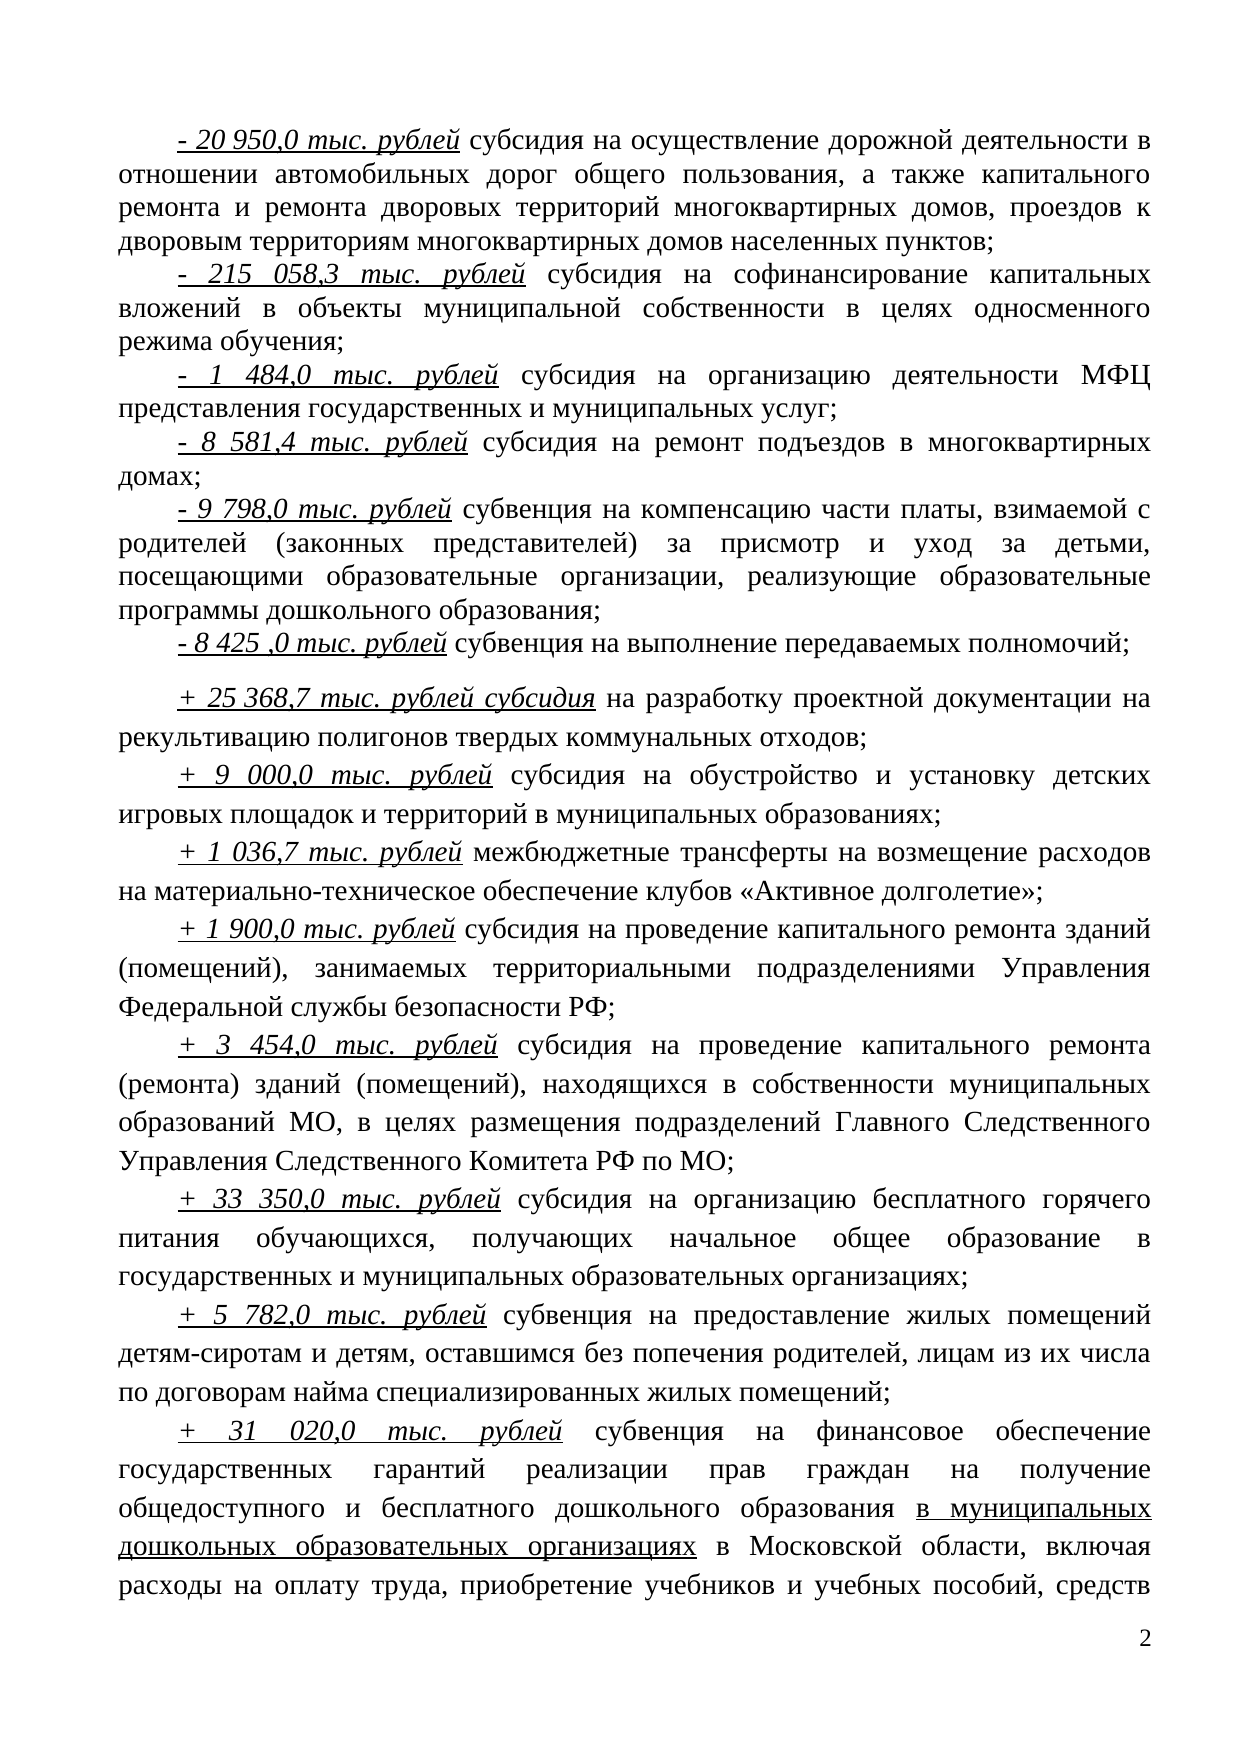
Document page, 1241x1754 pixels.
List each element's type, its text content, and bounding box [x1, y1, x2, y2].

text - 9 798,0 тыс. рублей субвенция на компенсацию части платы, взимаемой с родителей (законных представителей) за присмотр и уход за детьми, посещающими образовательные организации, реализующие образовательные программы дошкольного образования; [118, 491, 1152, 625]
text + 5 782,0 тыс. рублей субвенция на предоставление жилых помещений детям-сиротам и детям, оставшимся без попечения родителей, лицам из их числа по договорам найма специализированных жилых помещений; [118, 1297, 1152, 1408]
text - 8 581,4 тыс. рублей субсидия на ремонт подъездов в многоквартирных домах; [118, 424, 1152, 491]
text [118, 1413, 1152, 1600]
text + 9 000,0 тыс. рублей субсидия на обустройство и установку детских игровых площадок и территорий в муниципальных образованиях; [118, 757, 1152, 829]
text + 3 454,0 тыс. рублей субсидия на проведение капитального ремонта (ремонта) зданий (помещений), находящихся в собственности муниципальных образований МО, в целях размещения подразделений Главного Следственного Управления Следственного Комитета РФ по МО; [118, 1027, 1152, 1176]
text + 33 350,0 тыс. рублей субсидия на организацию бесплатного горячего питания обучающихся, получающих начальное общее образование в государственных и муниципальных образовательных организациях; [118, 1181, 1152, 1292]
text + 1 036,7 тыс. рублей межбюджетные трансферты на возмещение расходов на материально-техническое обеспечение клубов «Активное долголетие»; [118, 834, 1152, 907]
text - 215 058,3 тыс. рублей субсидия на софинансирование капитальных вложений в объекты муниципальной собственности в целях односменного режима обучения; [118, 256, 1152, 357]
text + 25 368,7 тыс. рублей субсидия на разработку проектной документации на рекультивацию полигонов твердых коммунальных отходов; [118, 680, 1152, 752]
text - 20 950,0 тыс. рублей субсидия на осуществление дорожной деятельности в отношении автомобильных дорог общего пользования, а также капитального ремонта и ремонта дворовых территорий многоквартирных домов, проездов к дворовым территориям многоквартирных домов населенных пунктов; [118, 122, 1152, 256]
text + 1 900,0 тыс. рублей субсидия на проведение капитального ремонта зданий (помещений), занимаемых территориальными подразделениями Управления Федеральной службы безопасности РФ; [118, 912, 1152, 1022]
text - 8 425 ,0 тыс. рублей субвенция на выполнение передаваемых полномочий; [118, 625, 1152, 659]
text - 1 484,0 тыс. рублей субсидия на организацию деятельности МФЦ представления государственных и муниципальных услуг; [118, 357, 1152, 424]
